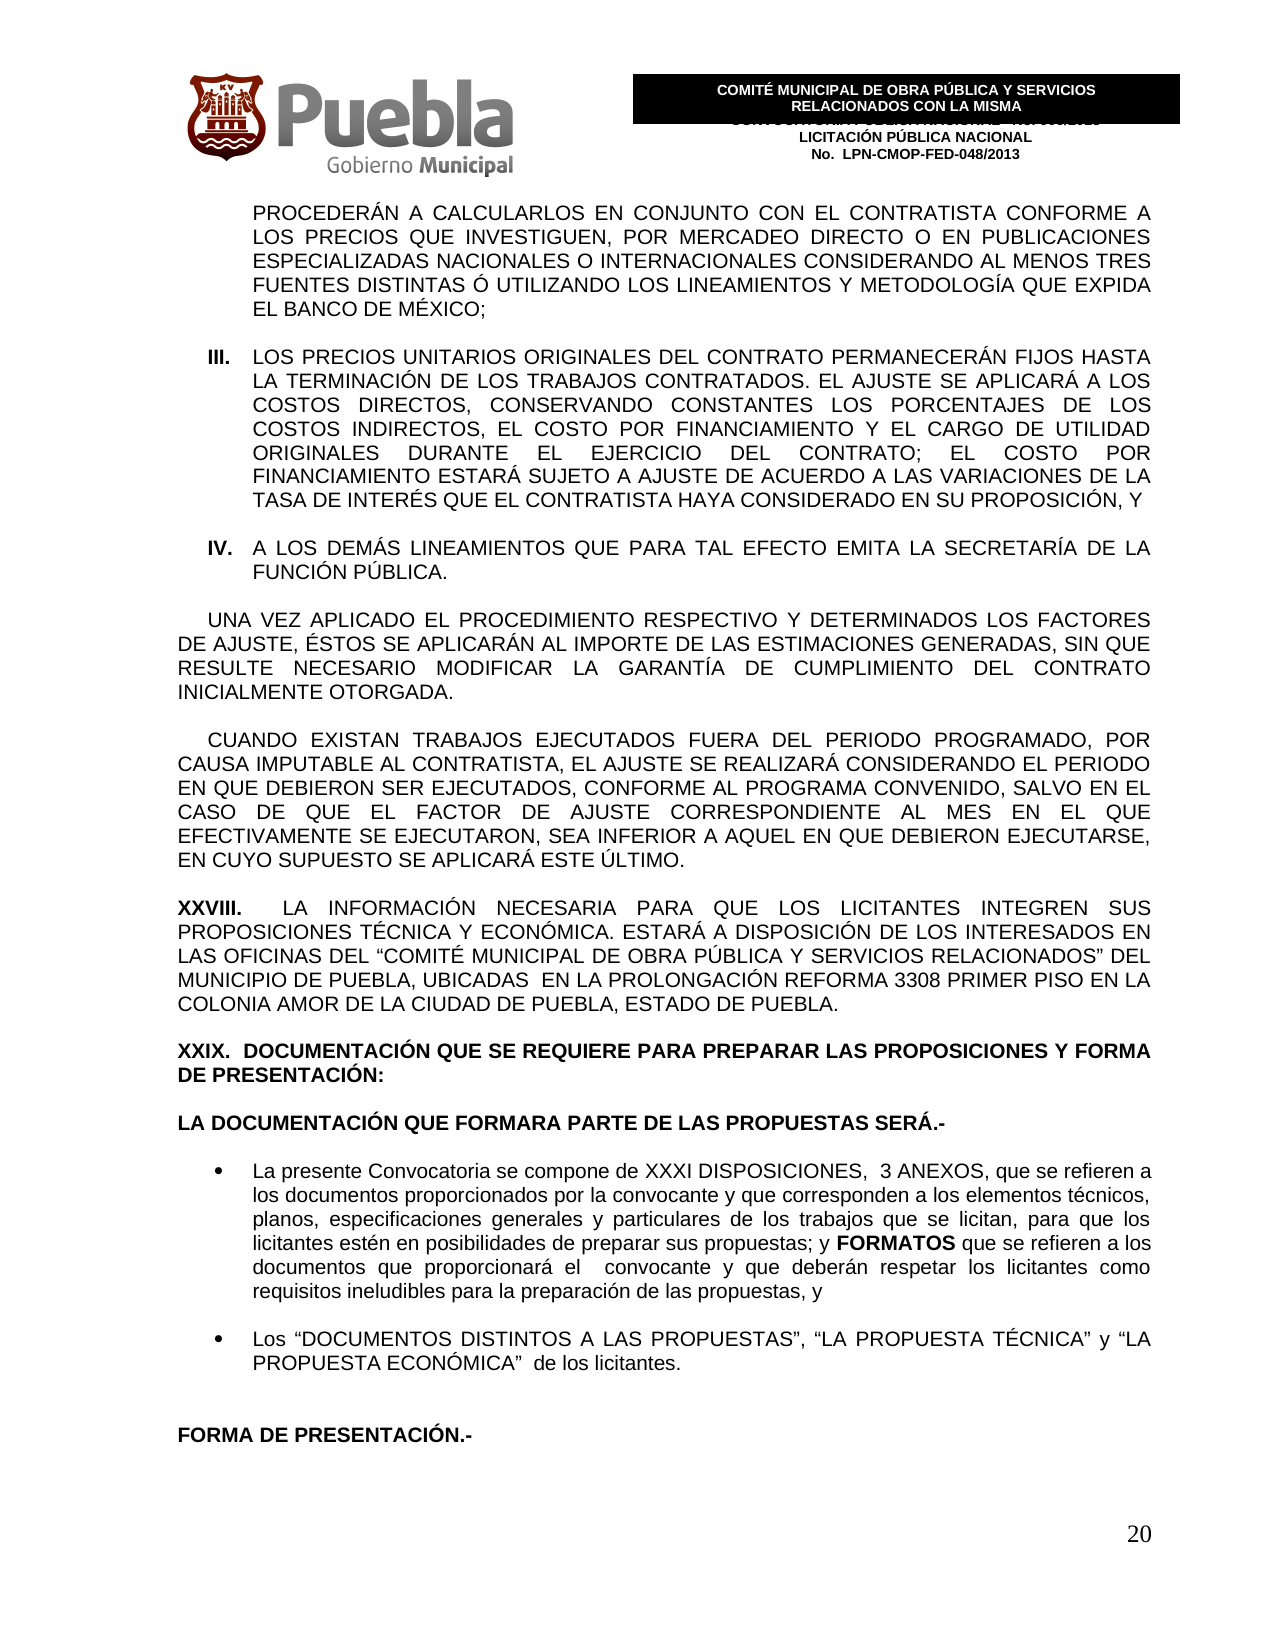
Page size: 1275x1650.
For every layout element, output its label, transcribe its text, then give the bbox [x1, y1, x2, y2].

text III. LOS PRECIOS UNITARIOS ORIGINALES DEL CONTRATO PERMANECERÁN FIJOS HASTA LA TERMINACIÓN DE LOS TRABAJOS CONTRATADOS. EL AJUSTE SE APLICARÁ A LOS COSTOS DIRECTOS, CONSERVANDO CONSTANTES LOS PORCENTAJES DE LOS COSTOS INDIRECTOS, EL COSTO POR FINANCIAMIENTO Y EL CARGO DE UTILIDAD ORIGINALES DURANTE EL EJERCICIO DEL CONTRATO; EL COSTO POR FINANCIAMIENTO ESTARÁ SUJETO A AJUSTE DE ACUERDO A LAS VARIACIONES DE LA TASA DE INTERÉS QUE EL CONTRATISTA HAYA CONSIDERADO EN SU PROPOSICIÓN, Y [207, 344, 1152, 512]
list La presente Convocatoria se compone de XXXI DISPOSICIONES, 3 ANEXOS, que se refieren a los documentos proporcionados por la convocante y que corresponden a los elementos técnicos, planos, especificaciones generales y particulares de los trabajos que se licitan, para que los licitantes estén en posibilidades de preparar sus propuestas; y FORMATOS que se refieren a los documentos que proporcionará el convocante y que deberán respetar los licitantes como requisitos ineludibles para la preparación de las propuestas, y [215, 1159, 1152, 1303]
text LA DOCUMENTACIÓN QUE FORMARA PARTE DE LAS PROPUESTAS SERÁ.- [177, 1111, 1152, 1135]
picture [187, 73, 513, 177]
text XXVIII. LA INFORMACIÓN NECESARIA PARA QUE LOS LICITANTES INTEGREN SUS PROPOSICIONES TÉCNICA Y ECONÓMICA. ESTARÁ A DISPOSICIÓN DE LOS INTERESADOS EN LAS OFICINAS DEL “COMITÉ MUNICIPAL DE OBRA PÚBLICA Y SERVICIOS RELACIONADOS” DEL MUNICIPIO DE PUEBLA, UBICADAS EN LA PROLONGACIÓN REFORMA 3308 PRIMER PISO EN LA COLONIA AMOR DE LA CIUDAD DE PUEBLA, ESTADO DE PUEBLA. [177, 896, 1152, 1015]
text XXIX. DOCUMENTACIÓN QUE SE REQUIERE PARA PREPARAR LAS PROPOSICIONES Y FORMA DE PRESENTACIÓN: [177, 1039, 1152, 1087]
text UNA VEZ APLICADO EL PROCEDIMIENTO RESPECTIVO Y DETERMINADOS LOS FACTORES DE AJUSTE, ÉSTOS SE APLICARÁN AL IMPORTE DE LAS ESTIMACIONES GENERADAS, SIN QUE RESULTE NECESARIO MODIFICAR LA GARANTÍA DE CUMPLIMIENTO DEL CONTRATO INICIALMENTE OTORGADA. [177, 608, 1152, 704]
list Los “DOCUMENTOS DISTINTOS A LAS PROPUESTAS”, “LA PROPUESTA TÉCNICA” y “LA PROPUESTA ECONÓMICA” de los licitantes. [215, 1327, 1152, 1375]
text CUANDO EXISTAN TRABAJOS EJECUTADOS FUERA DEL PERIODO PROGRAMADO, POR CAUSA IMPUTABLE AL CONTRATISTA, EL AJUSTE SE REALIZARÁ CONSIDERANDO EL PERIODO EN QUE DEBIERON SER EJECUTADOS, CONFORME AL PROGRAMA CONVENIDO, SALVO EN EL CASO DE QUE EL FACTOR DE AJUSTE CORRESPONDIENTE AL MES EN EL QUE EFECTIVAMENTE SE EJECUTARON, SEA INFERIOR A AQUEL EN QUE DEBIERON EJECUTARSE, EN CUYO SUPUESTO SE APLICARÁ ESTE ÚLTIMO. [177, 728, 1152, 872]
text IV. A LOS DEMÁS LINEAMIENTOS QUE PARA TAL EFECTO EMITA LA SECRETARÍA DE LA FUNCIÓN PÚBLICA. [207, 536, 1152, 584]
text FORMA DE PRESENTACIÓN.- [177, 1423, 1255, 1447]
